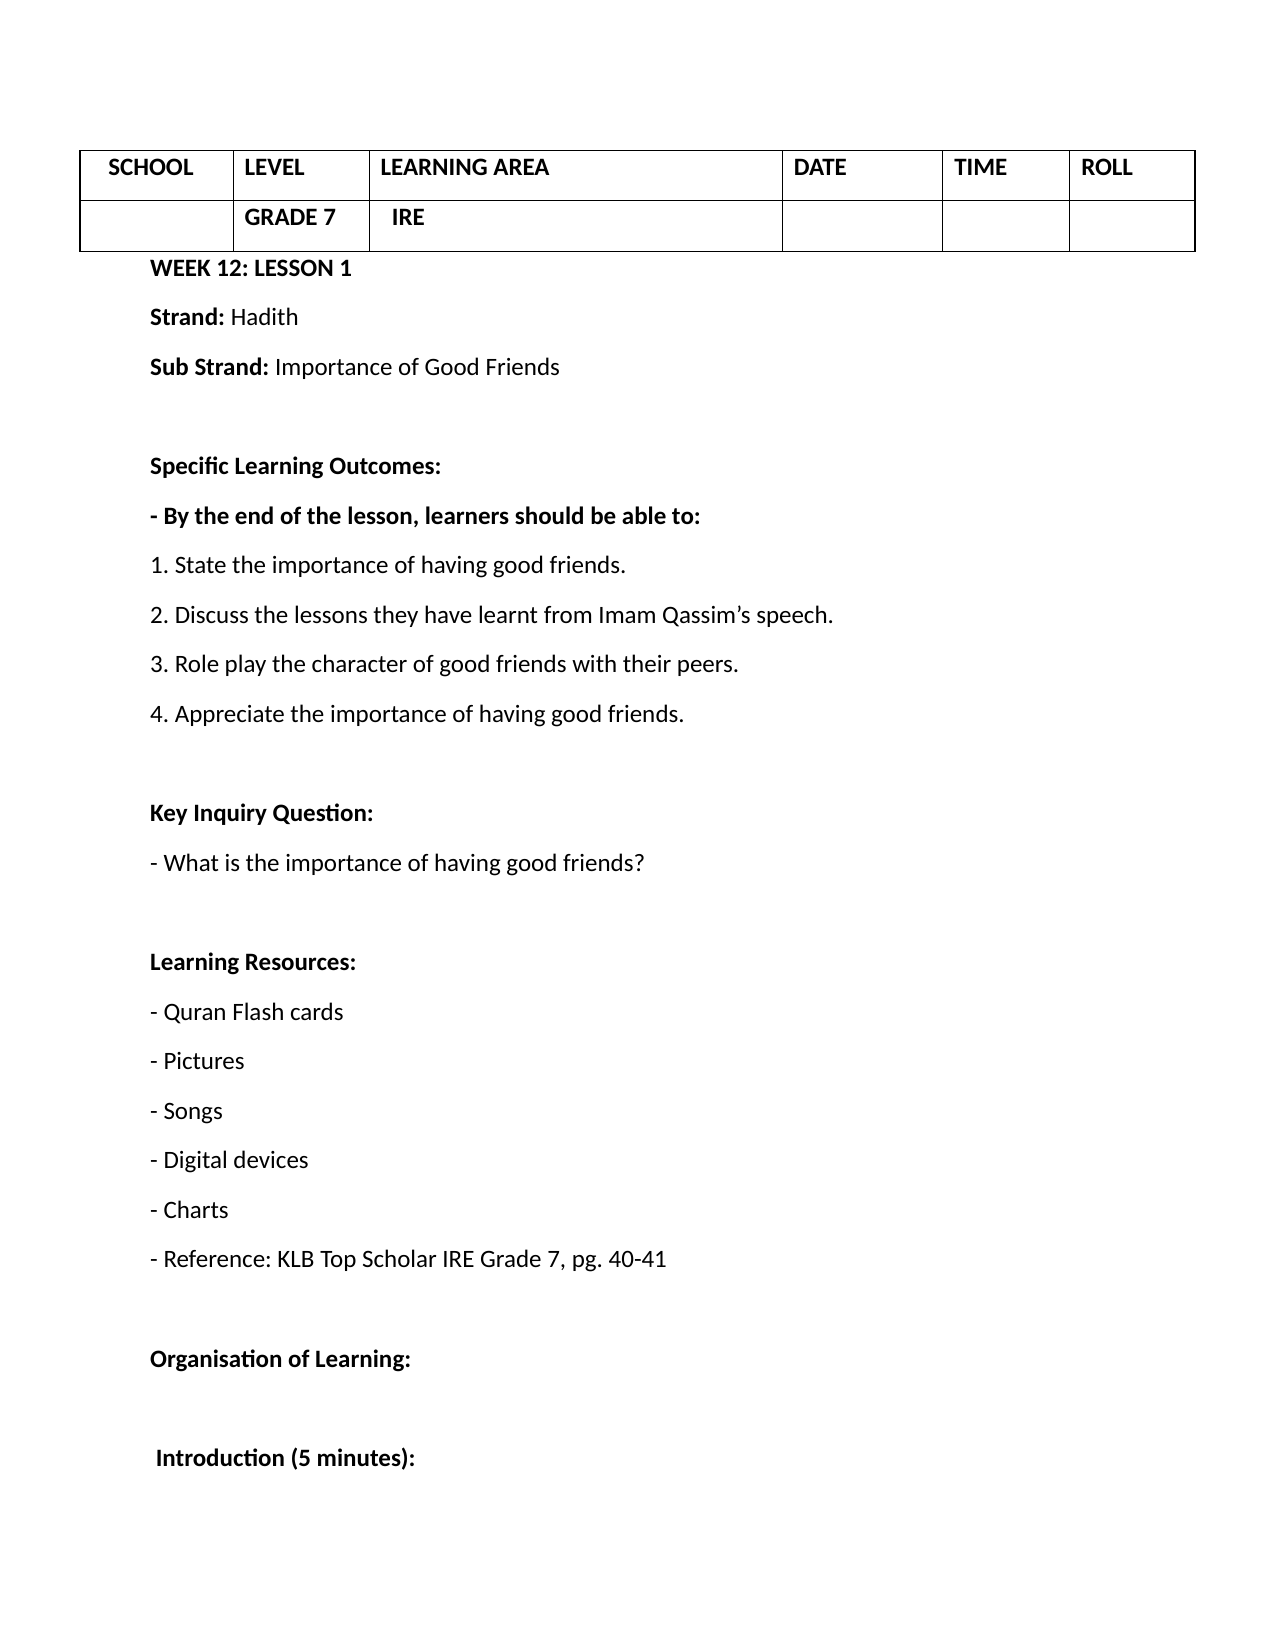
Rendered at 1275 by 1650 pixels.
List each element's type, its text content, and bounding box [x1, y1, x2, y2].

table_header SCHOOL [81, 151, 233, 200]
text - By the end of the lesson, learners should be able to: [150, 500, 1125, 530]
text Strand: Hadith [150, 301, 1125, 332]
text Key Inquiry Question: [150, 797, 1125, 828]
table_cell [783, 201, 942, 251]
text WEEK 12: LESSON 1 [150, 252, 1125, 282]
table_cell IRE [370, 201, 782, 251]
text Learning Resources: [150, 946, 1125, 977]
table_header DATE [783, 151, 942, 200]
table_header LEVEL [234, 151, 369, 200]
table_cell [943, 201, 1069, 251]
text 3. Role play the character of good friends with their peers. [150, 648, 1125, 679]
text Sub Strand: Importance of Good Friends [150, 351, 1125, 382]
table_header TIME [943, 151, 1069, 200]
table_cell [1070, 201, 1194, 251]
text - Quran Flash cards [150, 996, 1125, 1026]
text 4. Appreciate the importance of having good friends. [150, 698, 1125, 729]
table_cell [81, 201, 233, 251]
text Specific Learning Outcomes: [150, 450, 1125, 481]
table_header LEARNING AREA [370, 151, 782, 200]
text - Charts [150, 1194, 1125, 1224]
table_cell GRADE 7 [234, 201, 369, 251]
text - Reference: KLB Top Scholar IRE Grade 7, pg. 40-41 [150, 1243, 1125, 1274]
text 1. State the importance of having good friends. [150, 549, 1125, 580]
text 2. Discuss the lessons they have learnt from Imam Qassim’s speech. [150, 599, 1125, 629]
text Organisation of Learning: [150, 1343, 1125, 1373]
text Introduction (5 minutes): [150, 1442, 1125, 1472]
text - What is the importance of having good friends? [150, 847, 1125, 877]
text - Digital devices [150, 1144, 1125, 1175]
table_header ROLL [1070, 151, 1194, 200]
text - Pictures [150, 1045, 1125, 1076]
text - Songs [150, 1095, 1125, 1125]
